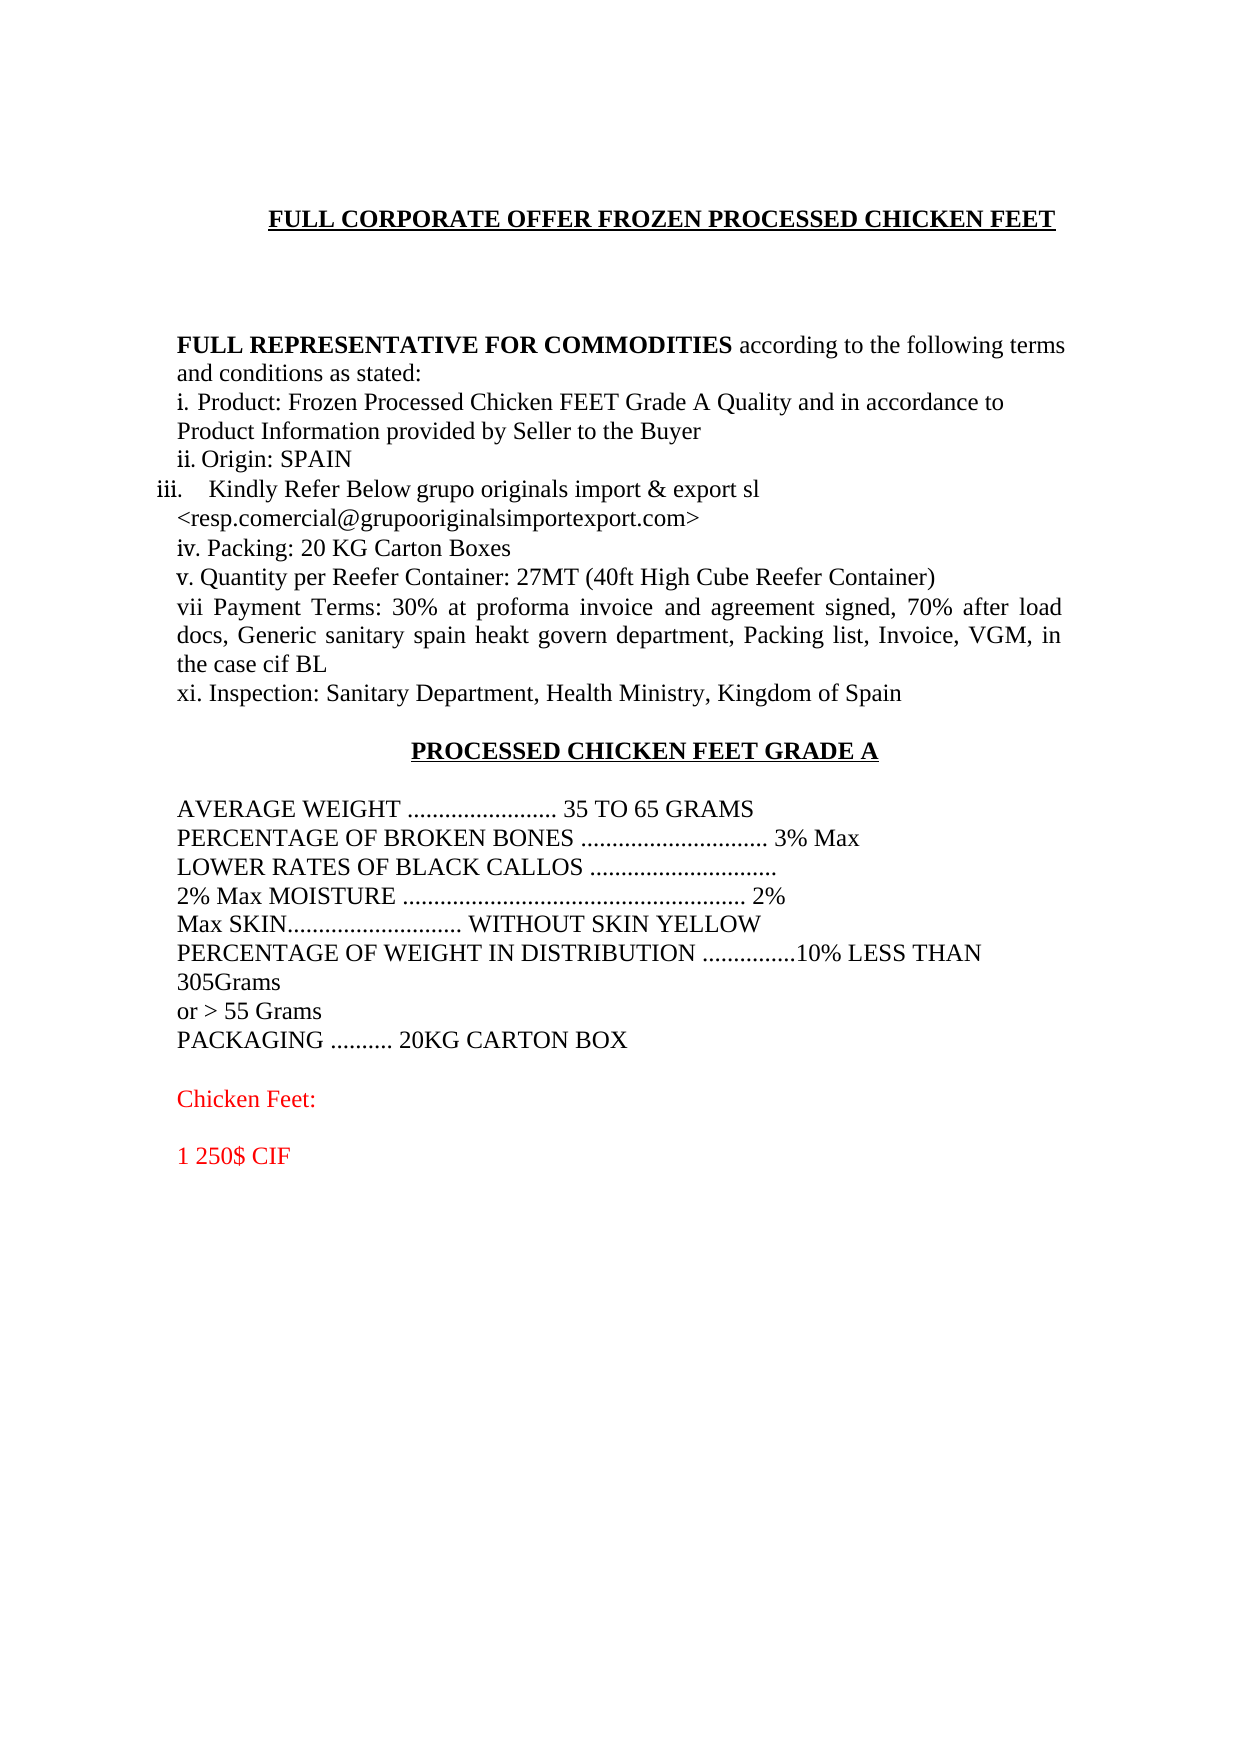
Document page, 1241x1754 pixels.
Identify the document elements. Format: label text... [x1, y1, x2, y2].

text PERCENTAGE OF BROKEN BONES .............................. 3% Max [177, 823, 1073, 852]
text vii Payment Terms: 30% at proforma invoice and agreement signed, 70% after load docs, Generic sanitary spain heakt govern department, Packing list, Invoice, VGM, in the case cif BL [177, 592, 1063, 678]
text xi. Inspection: Sanitary Department, Health Ministry, Kingdom of Spain [177, 678, 1073, 707]
text FULL REPRESENTATIVE FOR COMMODITIES according to the following terms and conditions as stated: [177, 331, 1067, 387]
text LOWER RATES OF BLACK CALLOS .............................. 2% Max MOISTURE ....................................................... 2% Max SKIN............................ WITHOUT SKIN YELLOW [177, 852, 796, 938]
list Product: Frozen Processed Chicken FEET Grade A Quality and in accordance to Product Information provided by Seller to the Buyer [177, 387, 1063, 444]
subtitle PROCESSED CHICKEN FEET GRADE A [411, 736, 1073, 765]
text PACKAGING .......... 20KG CARTON BOX [177, 1025, 1073, 1054]
list Kindly Refer Below grupo originals import & export sl <resp.comercial@grupooriginalsimportexport.com> [156, 474, 1073, 533]
text AVERAGE WEIGHT ........................ 35 TO 65 GRAMS [177, 794, 1073, 823]
list Origin: SPAIN [177, 444, 1073, 474]
list Packing: 20 KG Carton Boxes [177, 533, 1073, 562]
text Chicken Feet: 1 250$ CIF [177, 1084, 322, 1169]
text or > 55 Grams [177, 996, 1073, 1025]
subtitle FULL CORPORATE OFFER FROZEN PROCESSED CHICKEN FEET [268, 204, 1073, 233]
text PERCENTAGE OF WEIGHT IN DISTRIBUTION ...............10% LESS THAN 305Grams [177, 938, 1073, 996]
list Quantity per Reefer Container: 27MT (40ft High Cube Reefer Container) [177, 562, 1073, 592]
